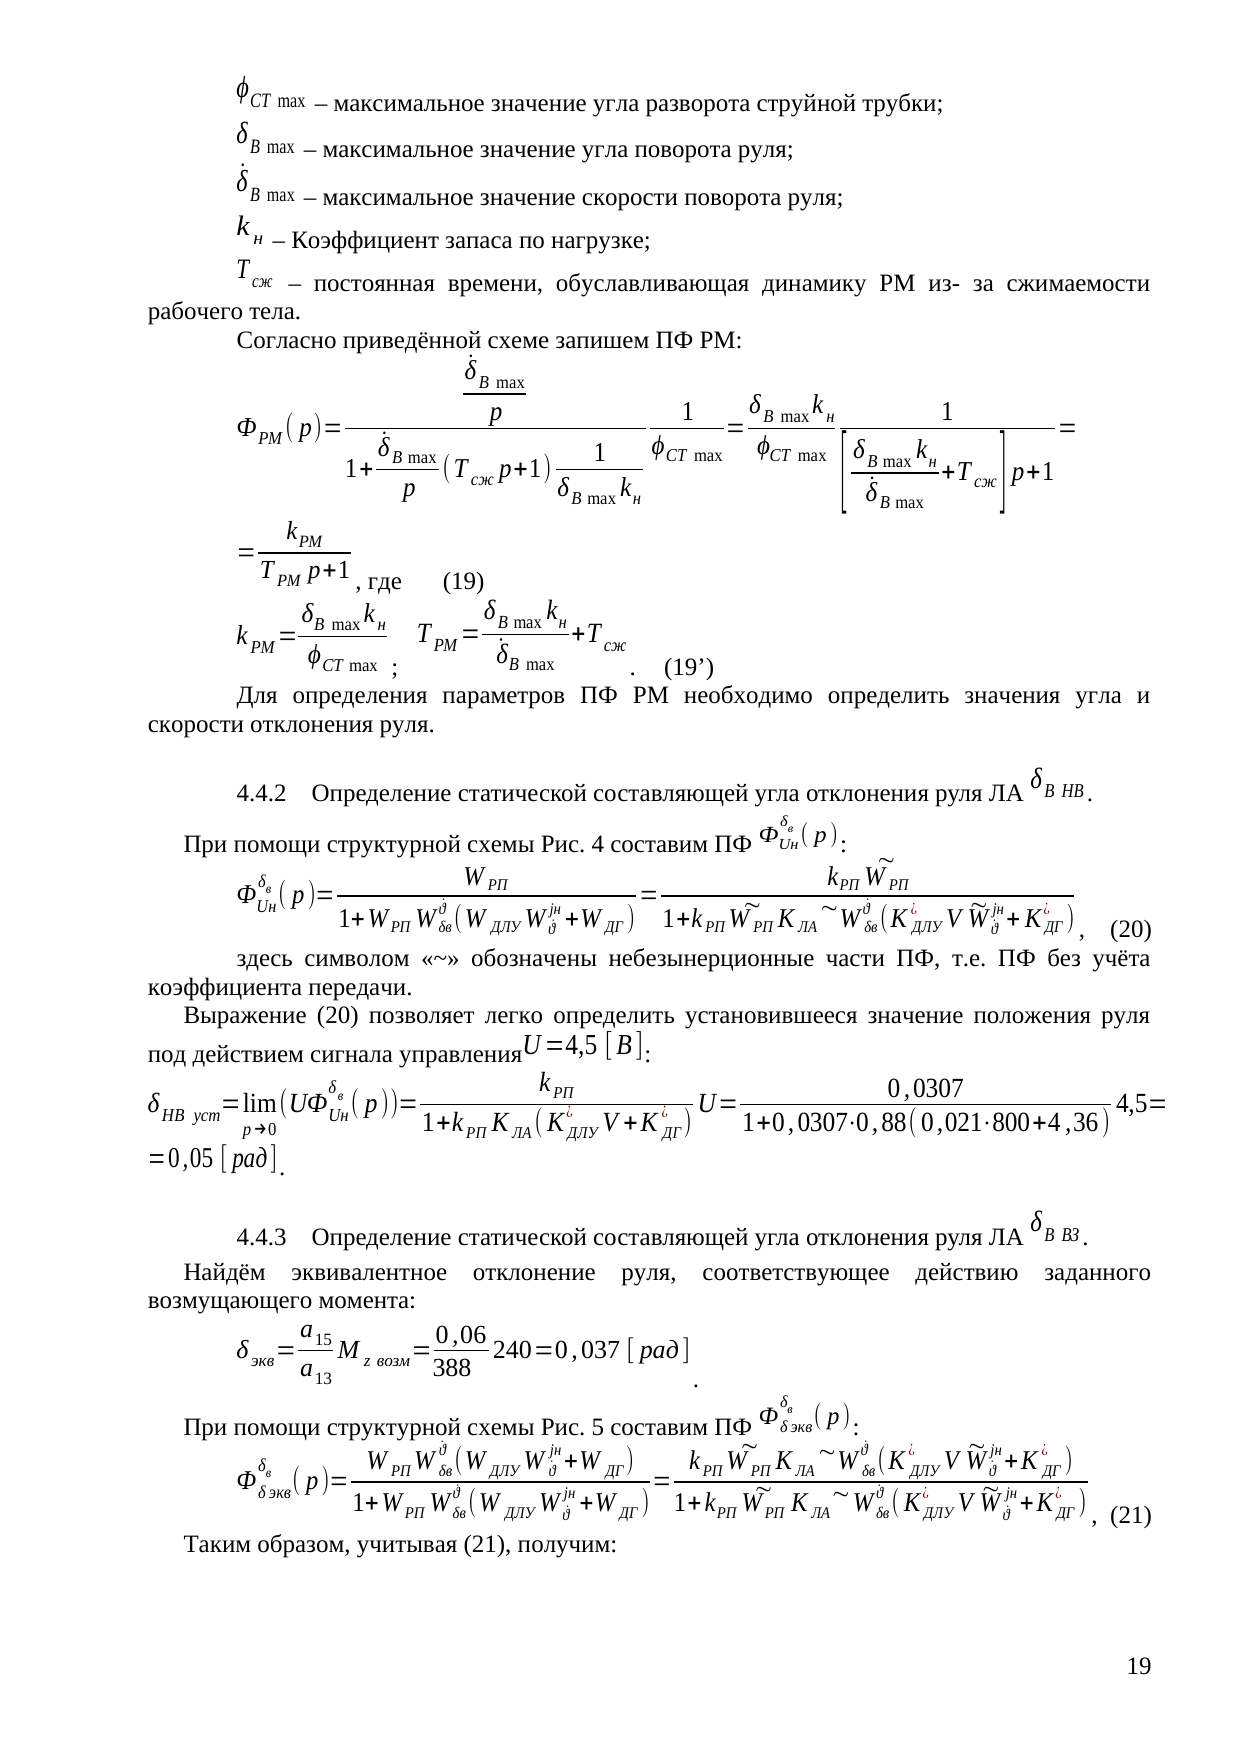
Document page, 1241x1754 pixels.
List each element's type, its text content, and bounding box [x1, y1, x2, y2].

text Согласно приведённой схеме запишем ПФ РМ: [148, 325, 1152, 354]
text – максимальное значение угла поворота руля; [148, 117, 1152, 163]
text При помощи структурной схемы Рис. 5 составим ПФ : [148, 1393, 1152, 1441]
subtitle Определение статической составляющей угла отклонения руля ЛА . [236, 763, 1152, 807]
text – постоянная времени, обуславливающая динамику РМ из- за сжимаемости рабочего тела. [148, 253, 1152, 325]
text . [148, 1068, 1152, 1181]
text здесь символом «~» обозначены небезынерционные части ПФ, т.е. ПФ без учёта коэффициента передачи. [148, 943, 1152, 1001]
text , (21) [148, 1441, 1152, 1529]
text – максимальное значение скорости поворота руля; [148, 163, 1152, 211]
text Выражение (20) позволяет легко определить установившееся значение положения руля под действием сигнала управления: [148, 1001, 1152, 1068]
text – Коэффициент запаса по нагрузке; [148, 211, 1152, 253]
text При помощи структурной схемы Рис. 4 составим ПФ : [148, 813, 1152, 858]
text , (20) [148, 858, 1152, 943]
text Найдём эквивалентное отклонение руля, соответствующее действию заданного возмущающего момента: [148, 1257, 1152, 1314]
text – максимальное значение угла разворота струйной трубки; [148, 71, 1152, 117]
text . [148, 1314, 1152, 1393]
text Для определения параметров ПФ РМ необходимо определить значения угла и скорости отклонения руля. [148, 680, 1152, 738]
text Таким образом, учитывая (21), получим: [148, 1529, 1152, 1557]
text ; . () [148, 595, 1152, 680]
text , где (19) [148, 516, 1152, 595]
subtitle Определение статической составляющей угла отклонения руля ЛА . [236, 1206, 1152, 1250]
